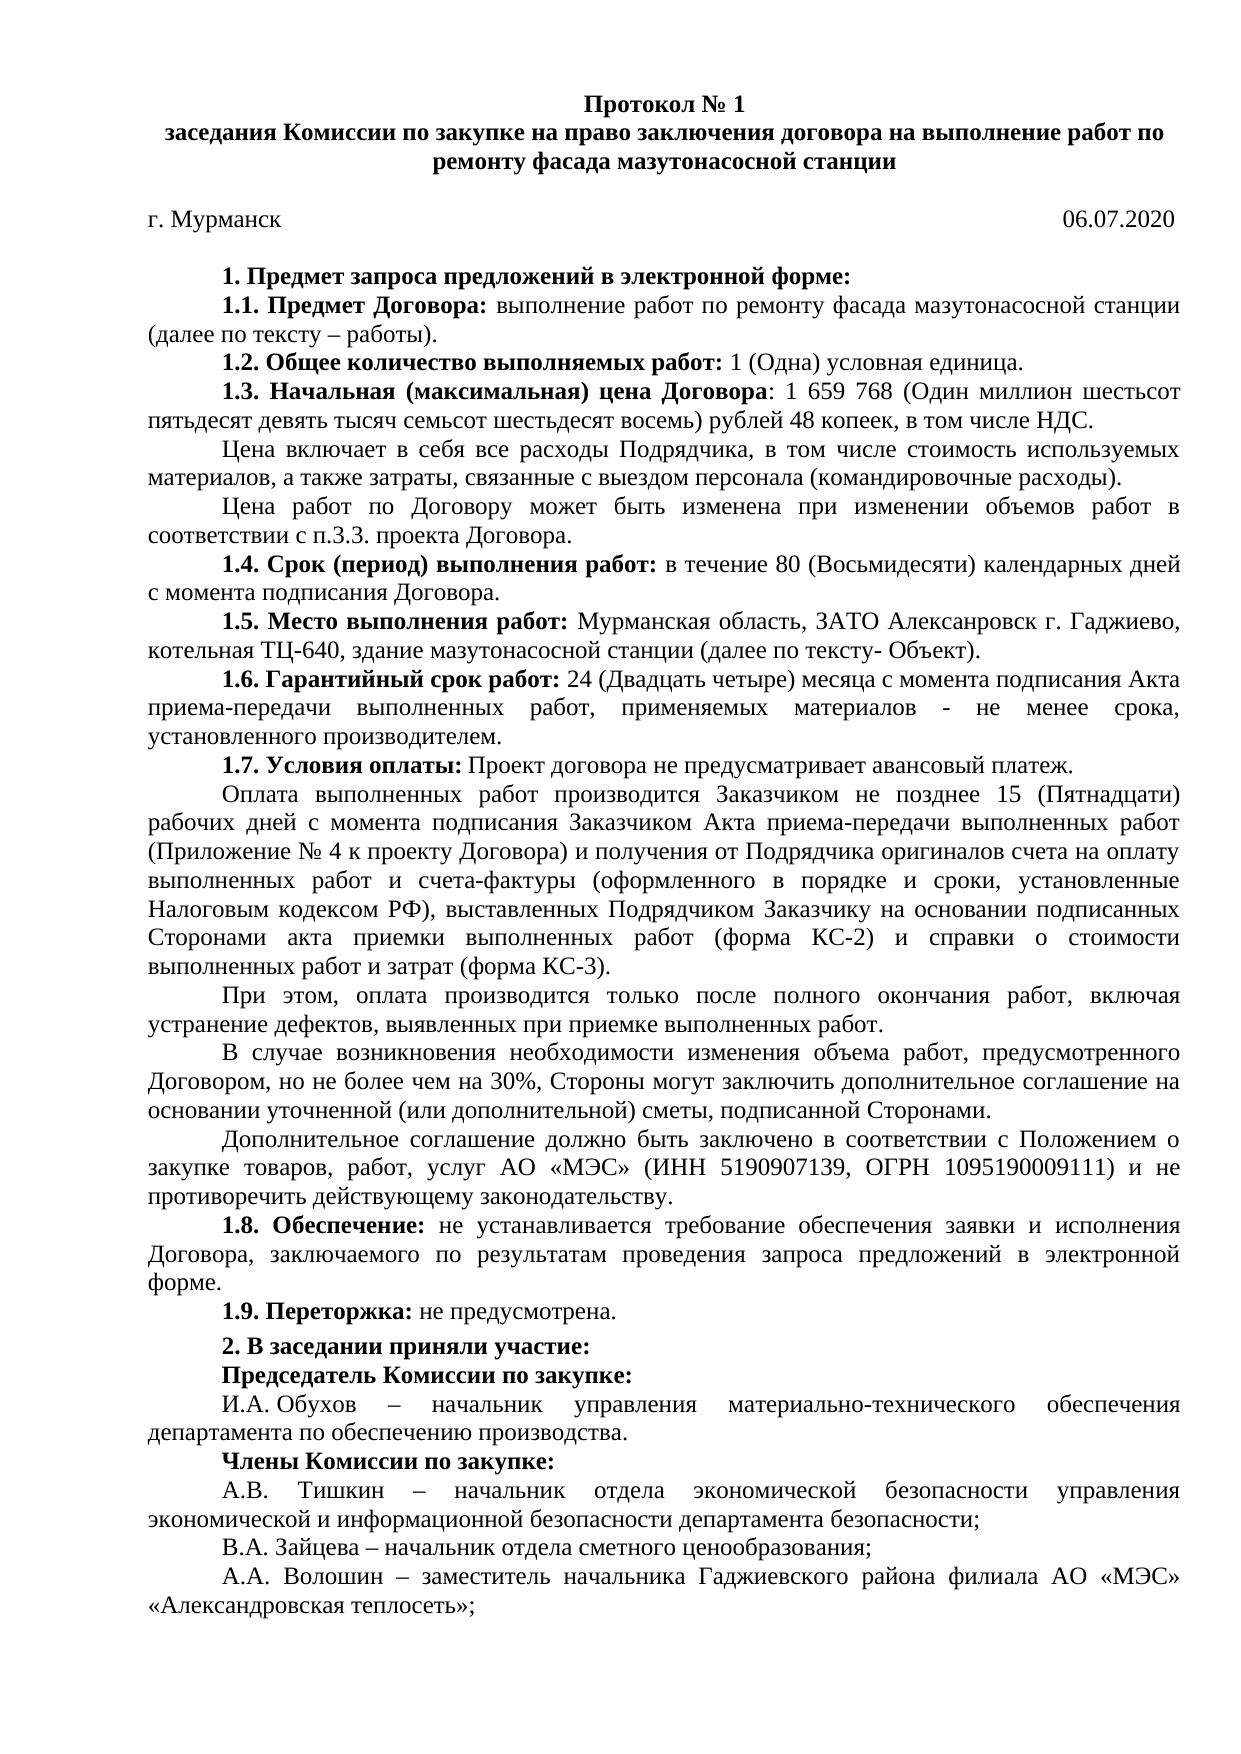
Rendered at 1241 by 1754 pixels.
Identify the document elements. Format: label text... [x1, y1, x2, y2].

text В случае возникновения необходимости изменения объема работ, предусмотренного Договором, но не более чем на 30%, Стороны могут заключить дополнительное соглашение на основании уточненной (или дополнительной) сметы, подписанной Сторонами. [148, 1037, 1181, 1124]
text 1.2. Общее количество выполняемых работ: 1 (Одна) условная единица. [148, 347, 1181, 376]
text 1.9. Переторжка: не предусмотрена. [148, 1296, 1181, 1325]
text заседания Комиссии по закупке на право заключения договора на выполнение работ по ремонту фасада мазутонасосной станции [148, 117, 1181, 175]
text Цена работ по Договору может быть изменена при изменении объемов работ в соответствии с п.3.3. проекта Договора. [148, 491, 1181, 549]
subtitle 2. В заседании приняли участие: [148, 1331, 1181, 1360]
text 1.4. Срок (период) выполнения работ: в течение 80 (Восьмидесяти) календарных дней с момента подписания Договора. [148, 549, 1181, 606]
text 1.6. Гарантийный срок работ: 24 (Двадцать четыре) месяца с момента подписания Акта приема-передачи выполненных работ, применяемых материалов - не менее срока, установленного производителем. [148, 664, 1181, 750]
text Протокол № 1 [148, 89, 1181, 117]
text А.В. Тишкин – начальник отдела экономической безопасности управления экономической и информационной безопасности департамента безопасности; [148, 1475, 1181, 1532]
text Оплата выполненных работ производится Заказчиком не позднее 15 (Пятнадцати) рабочих дней с момента подписания Заказчиком Акта приема-передачи выполненных работ (Приложение № 4 к проекту Договора) и получения от Подрядчика оригиналов счета на оплату выполненных работ и счета-фактуры (оформленного в порядке и сроки, установленные Налоговым кодексом РФ), выставленных Подрядчиком Заказчику на основании подписанных Сторонами акта приемки выполненных работ (форма КС-2) и справки о стоимости выполненных работ и затрат (форма КС-3). [148, 779, 1181, 980]
text В.А. Зайцева – начальник отдела сметного ценообразования; [148, 1532, 1181, 1561]
subtitle 1. Предмет запроса предложений в электронной форме: [148, 261, 1181, 290]
text 1.3. Начальная (максимальная) цена Договора: 1 659 768 (Один миллион шестьсот пятьдесят девять тысяч семьсот шестьдесят восемь) рублей 48 копеек, в том числе НДС. [148, 376, 1181, 434]
text 1.5. Место выполнения работ: Мурманская область, ЗАТО Алексанровск г. Гаджиево, котельная ТЦ-640, здание мазутонасосной станции (далее по тексту- Объект). [148, 606, 1181, 664]
text А.А. Волошин – заместитель начальника Гаджиевского района филиала АО «МЭС» «Александровская теплосеть»; [148, 1561, 1181, 1619]
text И.А. Обухов – начальник управления материально-технического обеспечения департамента по обеспечению производства. [148, 1389, 1181, 1446]
text Цена включает в себя все расходы Подрядчика, в том числе стоимость используемых материалов, а также затраты, связанные с выездом персонала (командировочные расходы). [148, 434, 1181, 491]
text 1.1. Предмет Договора: выполнение работ по ремонту фасада мазутонасосной станции (далее по тексту – работы). [148, 290, 1181, 347]
text 1.7. Условия оплаты: Проект договора не предусматривает авансовый платеж. [148, 750, 1181, 779]
text 1.8. Обеспечение: не устанавливается требование обеспечения заявки и исполнения Договора, заключаемого по результатам проведения запроса предложений в электронной форме. [148, 1210, 1181, 1296]
text г. Мурманск 06.07.2020 [148, 204, 1181, 232]
text Дополнительное соглашение должно быть заключено в соответствии с Положением о закупке товаров, работ, услуг АО «МЭС» (ИНН 5190907139, ОГРН 1095190009111) и не противоречить действующему законодательству. [148, 1124, 1181, 1210]
text При этом, оплата производится только после полного окончания работ, включая устранение дефектов, выявленных при приемке выполненных работ. [148, 980, 1181, 1037]
text Председатель Комиссии по закупке: [148, 1360, 1181, 1389]
text Члены Комиссии по закупке: [148, 1446, 1181, 1475]
